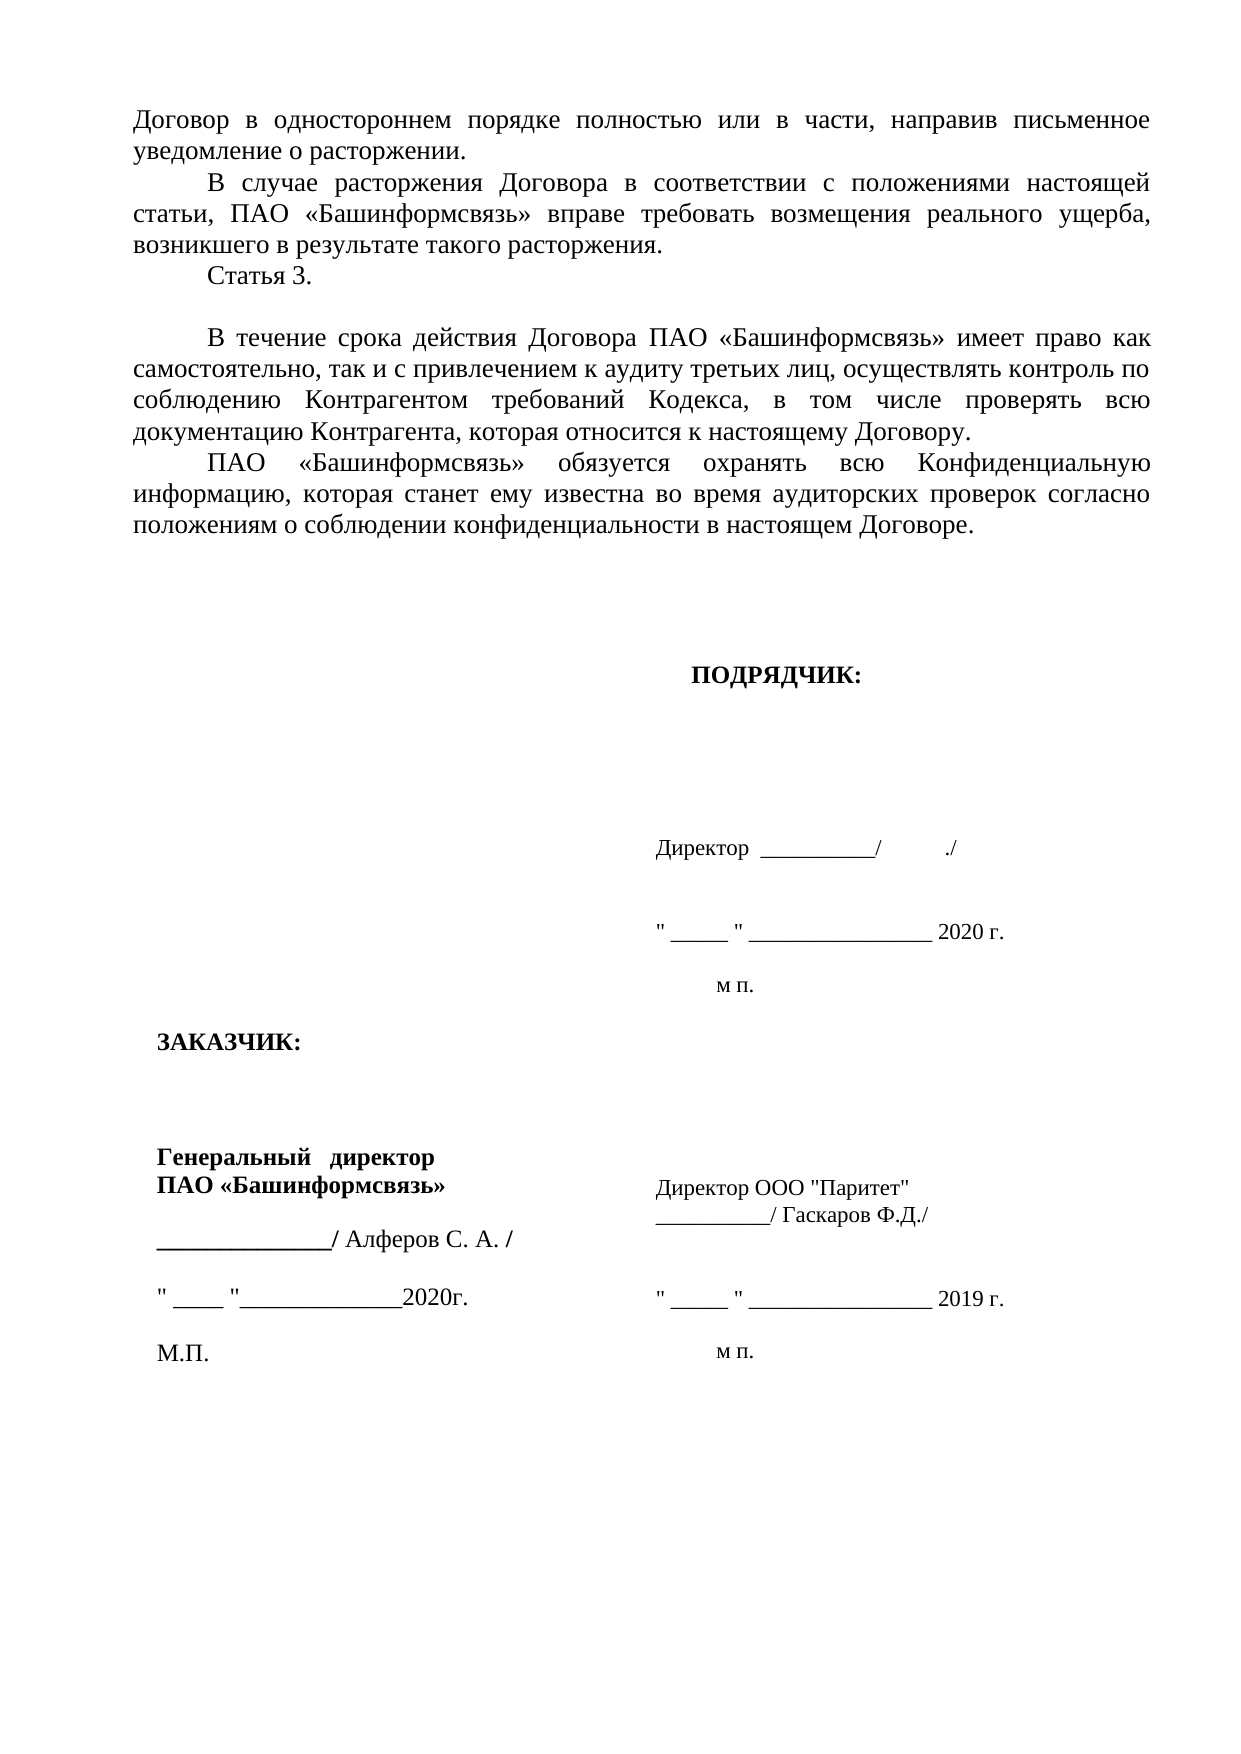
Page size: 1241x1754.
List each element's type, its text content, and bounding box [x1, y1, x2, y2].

text В течение срока действия Договора ПАО «Башинформсвязь» имеет право как самостоятельно, так и с привлечением к аудиту третьих лиц, осуществлять контроль по соблюдению Контрагентом требований Кодекса, в том числе проверять всю документацию Контрагента, которая относится к настоящему Договору. [133, 321, 1152, 446]
table_header [134, 540, 679, 1623]
text ПАО «Башинформсвязь» обязуется охранять всю Конфиденциальную информацию, которая станет ему известна во время аудиторских проверок согласно положениям о соблюдении конфиденциальности в настоящем Договоре. [133, 446, 1152, 539]
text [133, 103, 1152, 166]
text В случае расторжения Договора в соответствии с положениями настоящей статьи, ПАО «Башинформсвязь» вправе требовать возмещения реального ущерба, возникшего в результате такого расторжения. [133, 166, 1152, 259]
text Статья 3. [133, 259, 1152, 290]
table_header ПОДРЯДЧИК: [681, 540, 1182, 1623]
